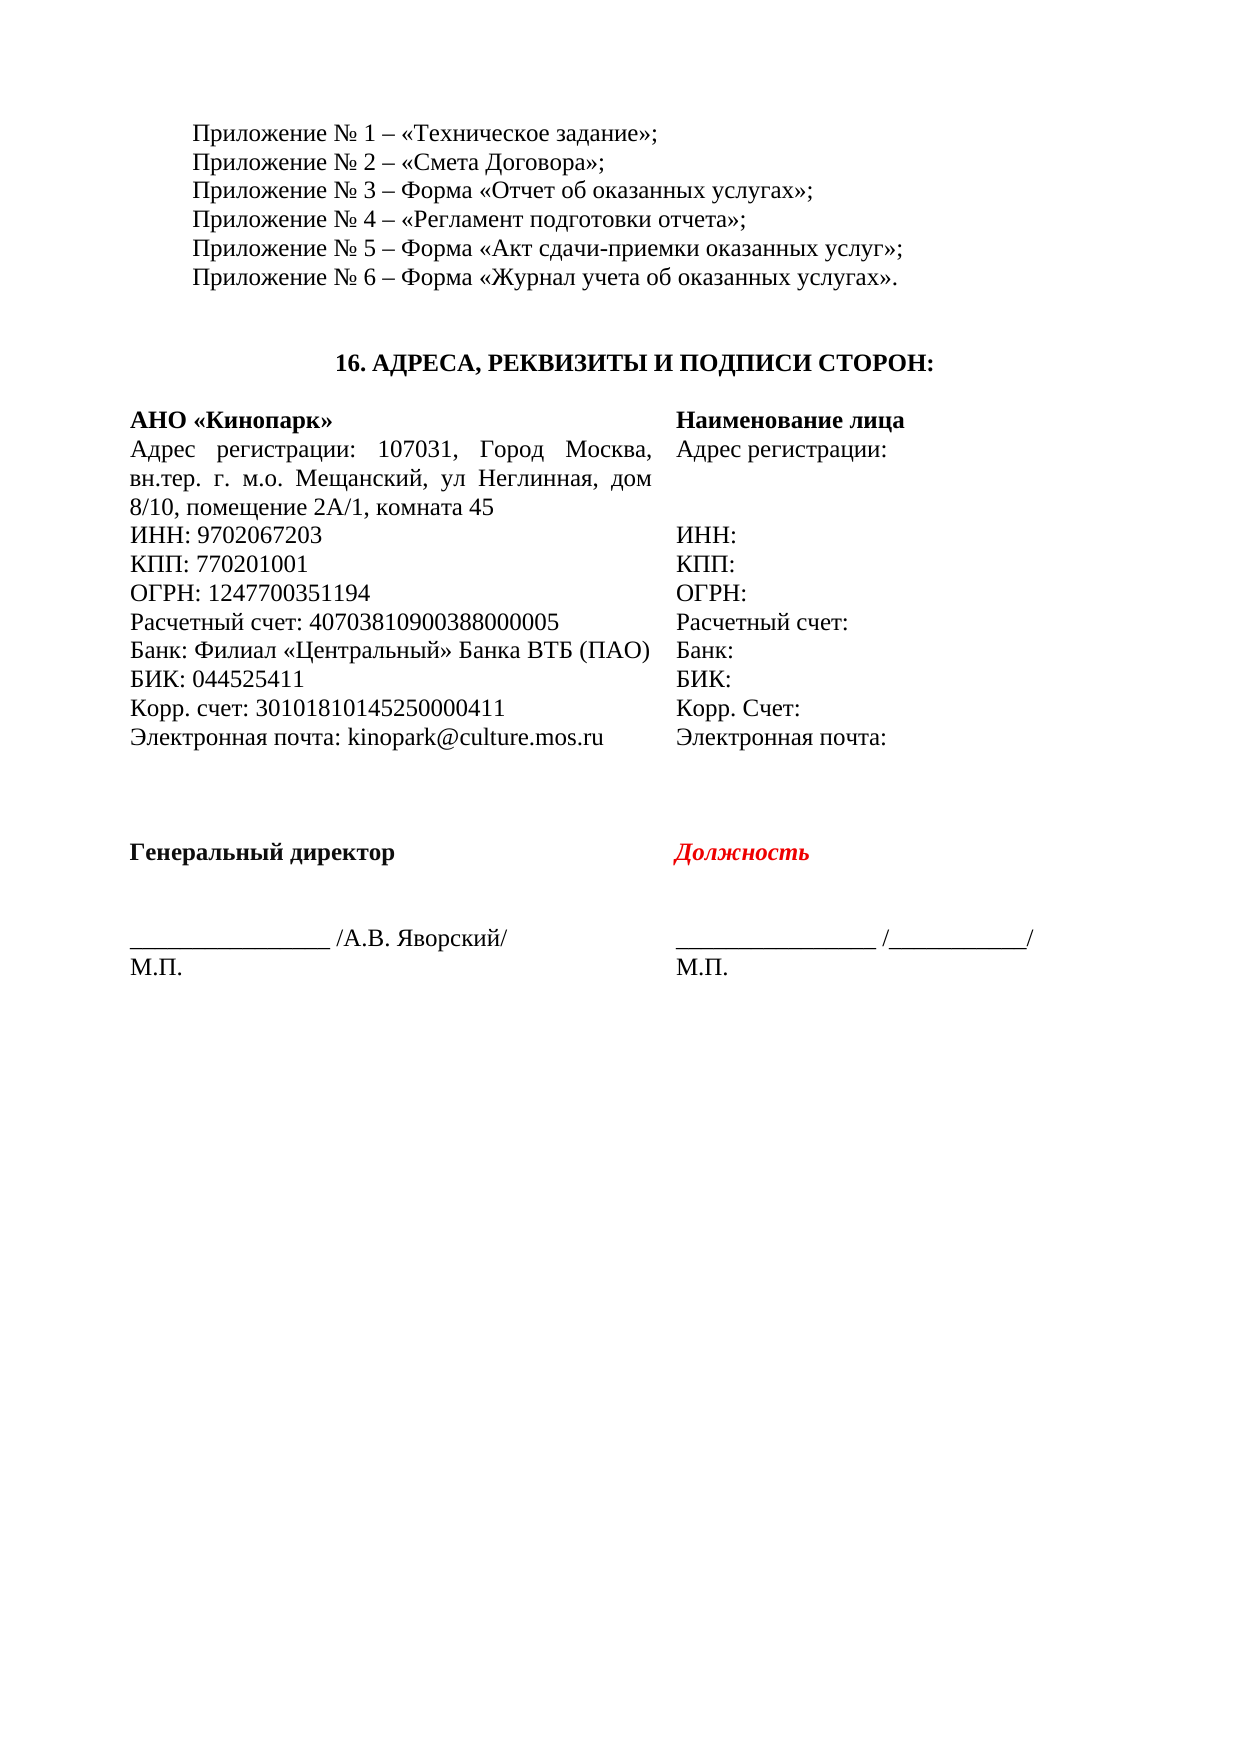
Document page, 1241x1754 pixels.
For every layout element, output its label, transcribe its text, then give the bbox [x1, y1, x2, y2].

text Приложение № 1 – «Техническое задание»; [118, 118, 1152, 147]
text Приложение № 6 – Форма «Журнал учета об оказанных услугах». [118, 262, 1152, 291]
table_header Наименование лица Адрес регистрации: ИНН: КПП: ОГРН: Расчетный счет: Банк: БИК: Корр. Счет: Электронная почта: Должность ________________ /___________/ М.П. [664, 406, 1196, 981]
text Приложение № 4 – «Регламент подготовки отчета»; [118, 204, 1152, 233]
text Приложение № 2 – «Смета Договора»; [118, 147, 1152, 176]
subtitle АДРЕСА, РЕКВИЗИТЫ И ПОДПИСИ СТОРОН: [118, 348, 1152, 377]
table_header АНО «Кинопарк» Адрес регистрации: 107031, Город Москва, вн.тер. г. м.о. Мещанский, ул Неглинная, дом 8/10, помещение 2А/1, комната 45 ИНН: 9702067203 КПП: 770201001 ОГРН: 1247700351194 Расчетный счет: 40703810900388000005 Банк: Филиал «Центральный» Банка ВТБ (ПАО) БИК: 044525411 Корр. счет: 30101810145250000411 Электронная почта: kinopark@culture.mos.ru Генеральный директор ________________ /А.В. Яворский/ М.П. [118, 406, 664, 981]
text Приложение № 5 – Форма «Акт сдачи-приемки оказанных услуг»; [118, 233, 1152, 262]
text Приложение № 3 – Форма «Отчет об оказанных услугах»; [118, 176, 1152, 204]
